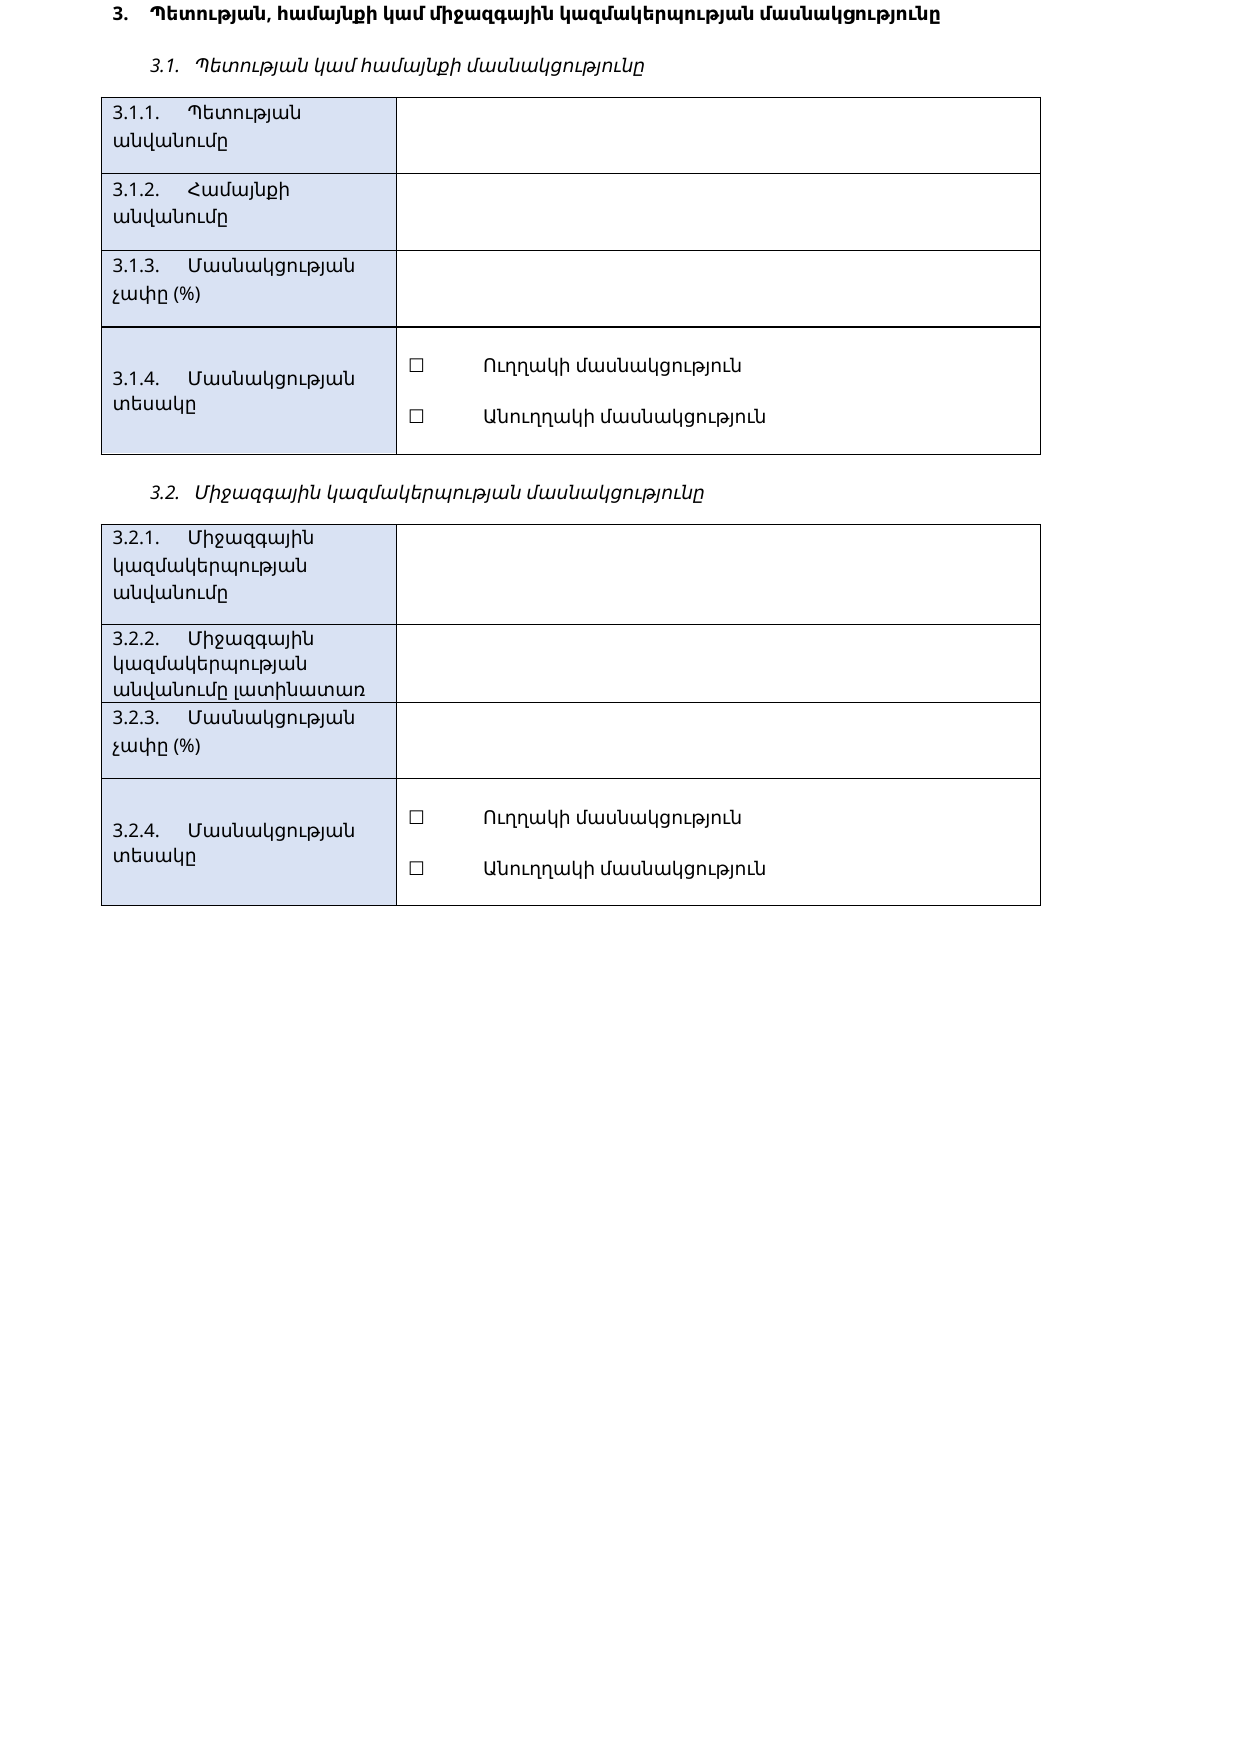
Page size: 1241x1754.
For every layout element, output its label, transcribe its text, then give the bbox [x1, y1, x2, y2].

table_cell Մասնակցության տեսակը [102, 328, 396, 453]
table_cell Մասնակցության տեսակը [102, 779, 396, 905]
table_cell [397, 625, 1040, 702]
table_header Միջազգային կազմակերպության անվանումը [102, 525, 396, 624]
table_cell Համայնքի անվանումը [102, 174, 396, 250]
table_cell Միջազգային կազմակերպության անվանումը լատինատառ [102, 625, 396, 702]
table_cell [397, 703, 1040, 778]
table_header [397, 98, 1040, 173]
table_header Պետության անվանումը [102, 98, 396, 173]
list Միջազգային կազմակերպության մասնակցությունը [150, 479, 1128, 505]
table_cell Մասնակցության չափը (%) [102, 251, 396, 326]
list Պետության կամ համայնքի մասնակցությունը [150, 52, 1128, 78]
table_cell ☐ Ուղղակի մասնակցություն ☐ Անուղղակի մասնակցություն [397, 328, 1040, 453]
table_cell Մասնակցության չափը (%) [102, 703, 396, 778]
table_header [397, 525, 1040, 624]
list Պետության, համայնքի կամ միջազգային կազմակերպության մասնակցությունը [112, 0, 1128, 26]
table_cell ☐ Ուղղակի մասնակցություն ☐ Անուղղակի մասնակցություն [397, 779, 1040, 905]
table_cell [397, 251, 1040, 326]
table_cell [397, 174, 1040, 250]
